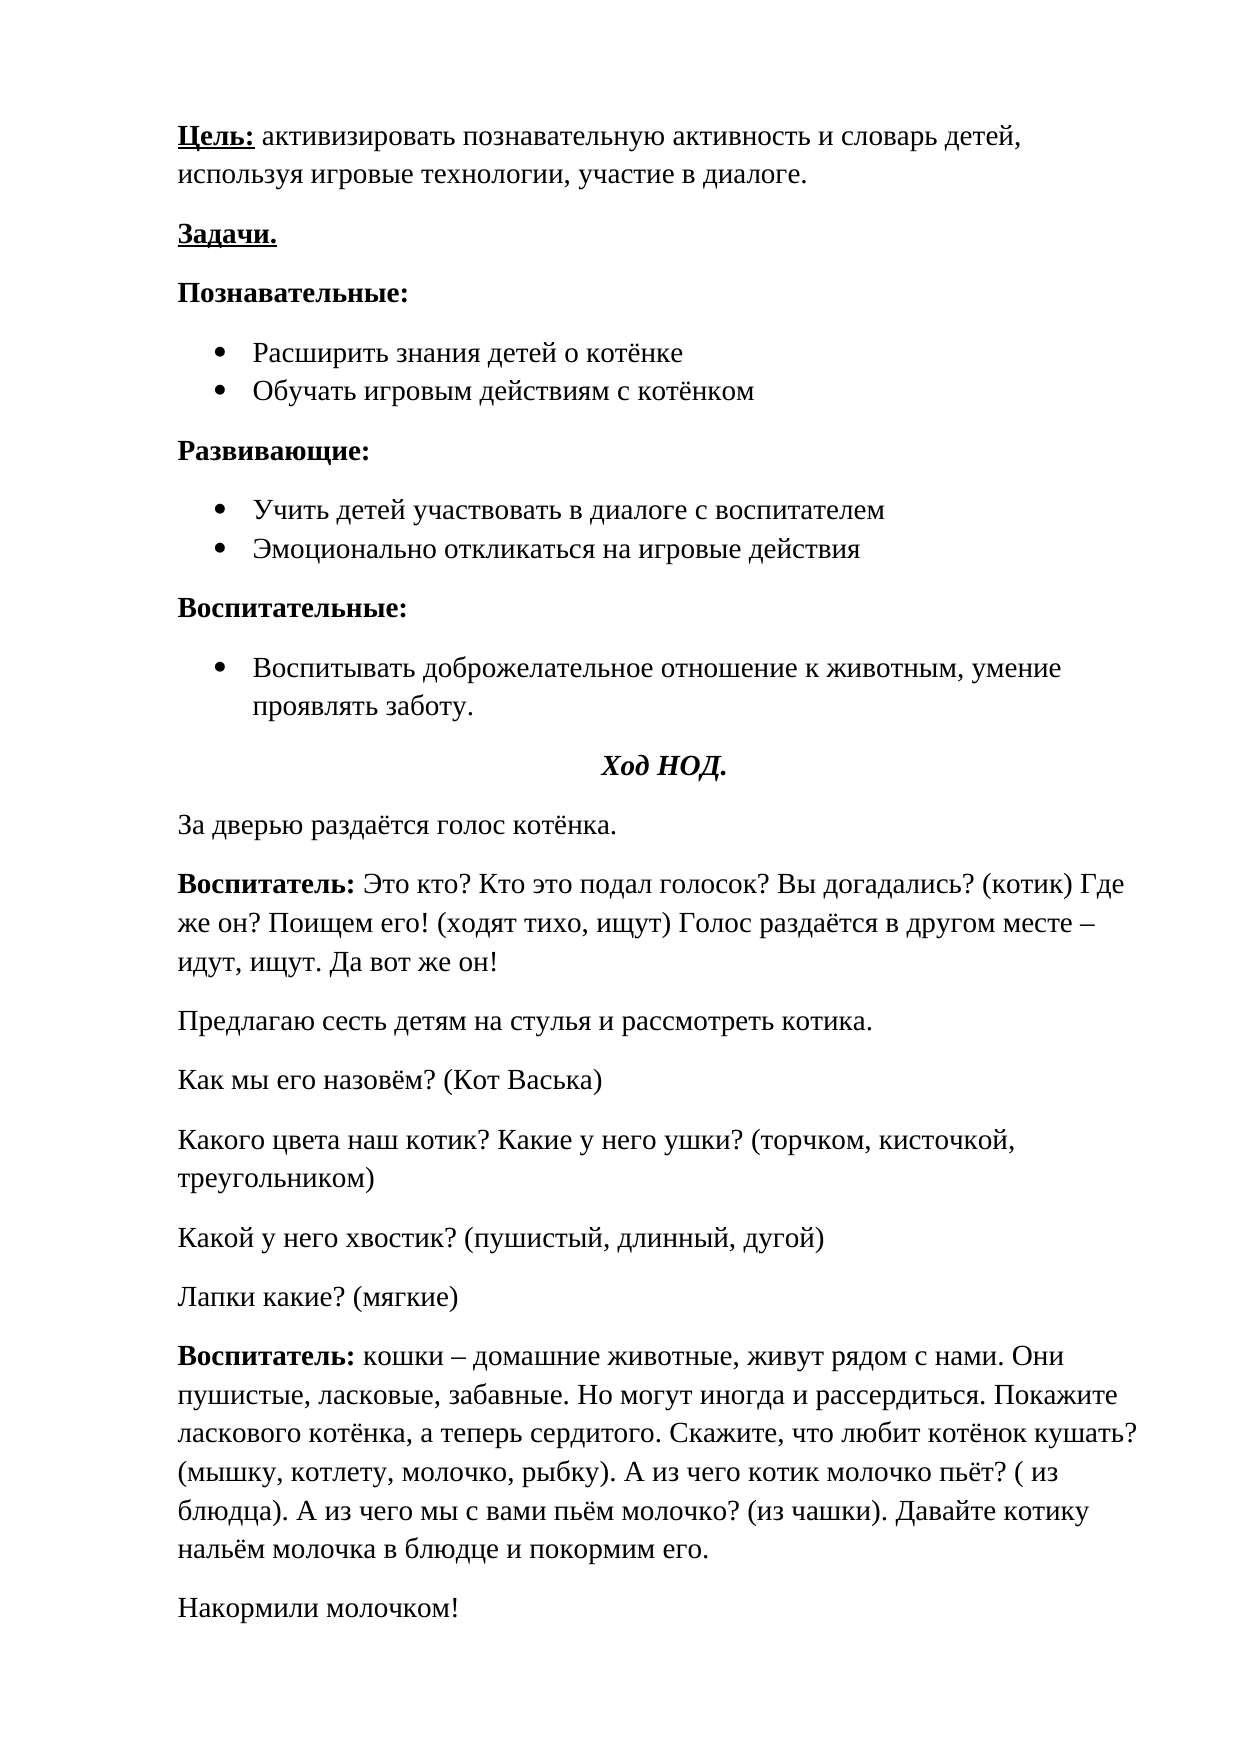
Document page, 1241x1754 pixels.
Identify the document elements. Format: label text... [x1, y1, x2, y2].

list Учить детей участвовать в диалоге с воспитателем [215, 492, 1152, 526]
text Как мы его назовём? (Кот Васька) [177, 1062, 1152, 1096]
text Цель: активизировать познавательную активность и словарь детей, используя игровые технологии, участие в диалоге. [177, 118, 1152, 190]
text За дверью раздаётся голос котёнка. [177, 807, 1152, 841]
text Предлагаю сесть детям на стулья и рассмотреть котика. [177, 1003, 1152, 1037]
text Какого цвета наш котик? Какие у него ушки? (торчком, кисточкой, треугольником) [177, 1122, 1152, 1194]
list Воспитывать доброжелательное отношение к животным, умение проявлять заботу. [215, 650, 1152, 722]
text Воспитательные: [177, 590, 1152, 624]
list Эмоционально откликаться на игровые действия [215, 531, 1152, 564]
text Ход НОД. [177, 748, 1152, 781]
text Лапки какие? (мягкие) [177, 1279, 1152, 1313]
text Накормили молочком! [177, 1591, 1152, 1624]
text Какой у него хвостик? (пушистый, длинный, дугой) [177, 1220, 1152, 1253]
list Расширить знания детей о котёнке [215, 335, 1152, 368]
text Познавательные: [177, 275, 1152, 309]
list Обучать игровым действиям с котёнком [215, 373, 1152, 407]
text Задачи. [177, 216, 1152, 249]
text Воспитатель: кошки – домашние животные, живут рядом с нами. Они пушистые, ласковые, забавные. Но могут иногда и рассердиться. Покажите ласкового котёнка, а теперь сердитого. Скажите, что любит котёнок кушать? (мышку, котлету, молочко, рыбку). А из чего котик молочко пьёт? ( из блюдца). А из чего мы с вами пьём молочко? (из чашки). Давайте котику нальём молочка в блюдце и покормим его. [177, 1338, 1152, 1565]
text Воспитатель: Это кто? Кто это подал голосок? Вы догадались? (котик) Где же он? Поищем его! (ходят тихо, ищут) Голос раздаётся в другом месте – идут, ищут. Да вот же он! [177, 867, 1152, 977]
text Развивающие: [177, 433, 1152, 466]
